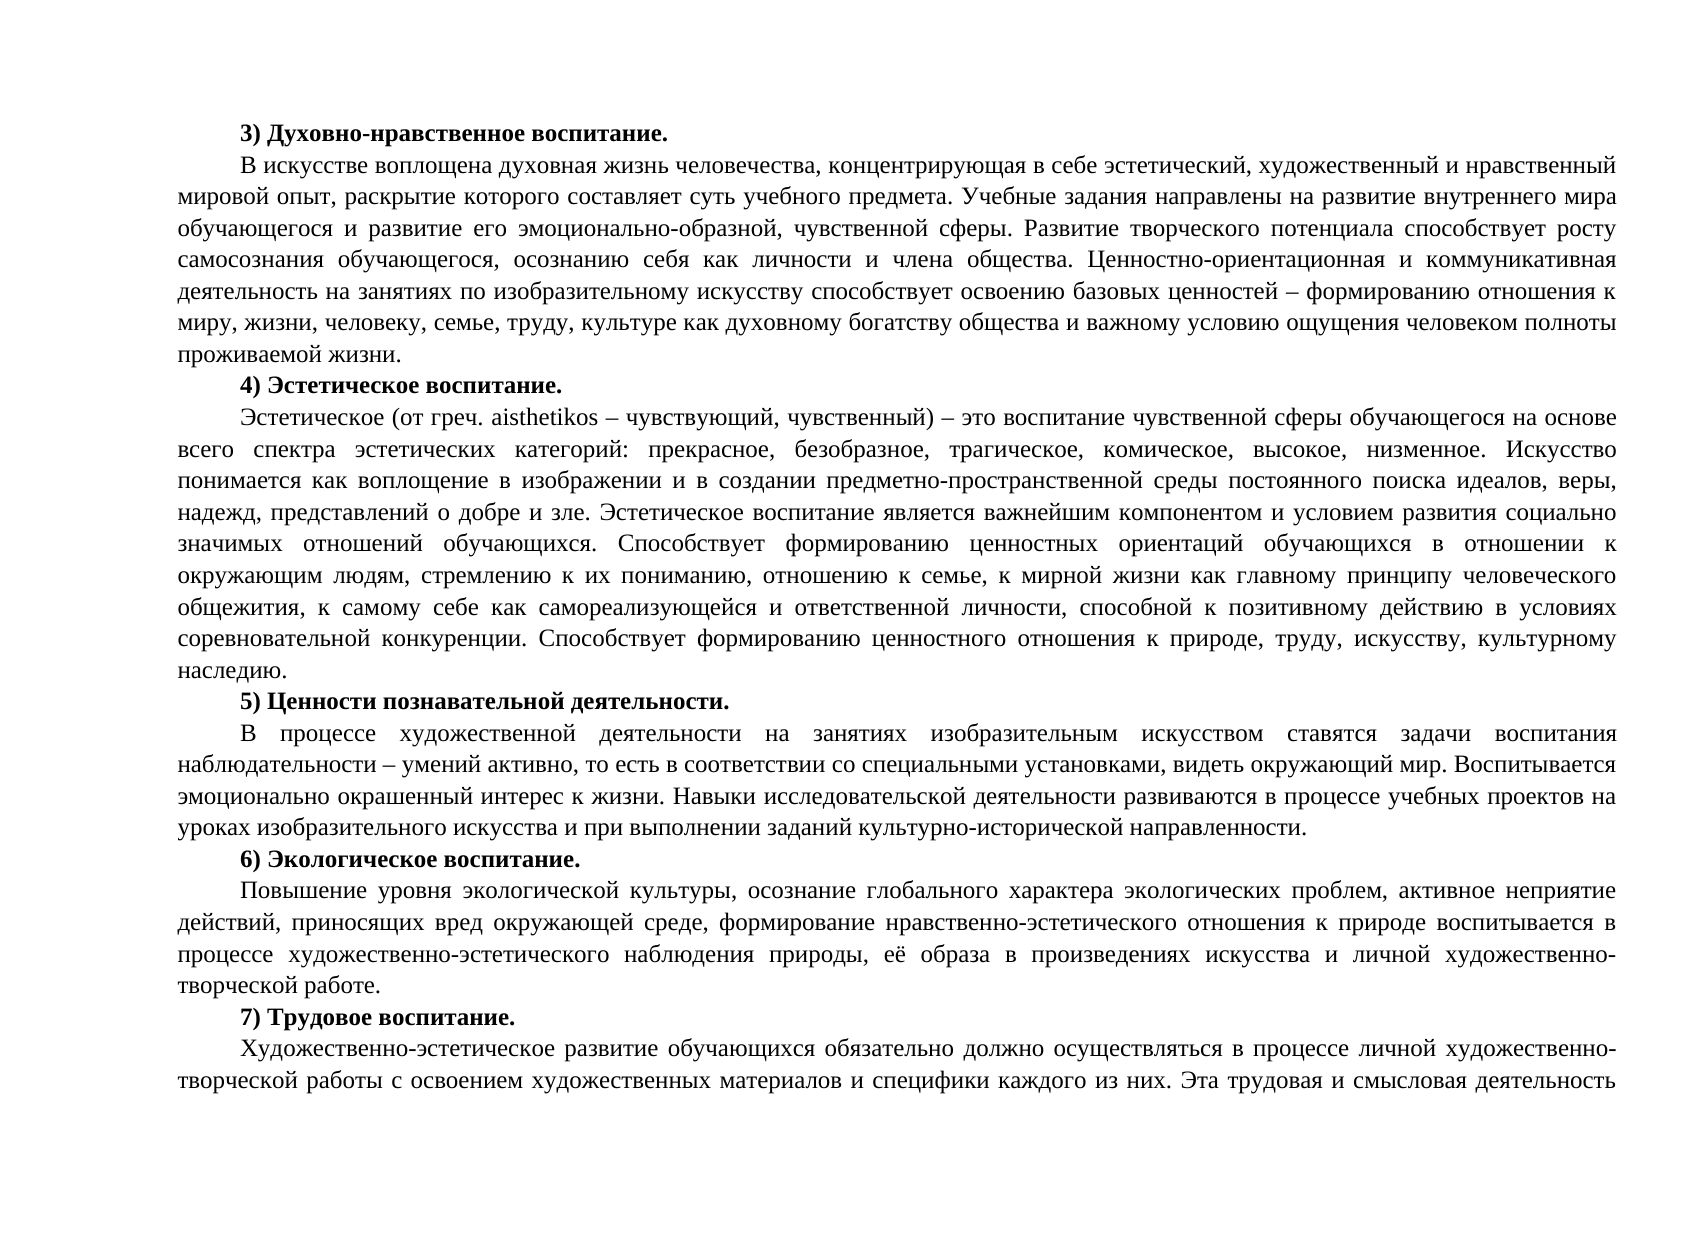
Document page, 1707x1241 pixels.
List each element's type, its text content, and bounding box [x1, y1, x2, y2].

text 6) Экологическое воспитание. [177, 844, 1618, 873]
text 7) Трудовое воспитание. [177, 1002, 1618, 1031]
text Повышение уровня экологической культуры, осознание глобального характера экологических проблем, активное неприятие действий, приносящих вред окружающей среде, формирование нравственно-эстетического отношения к природе воспитывается в процессе художественно-эстетического наблюдения природы, её образа в произведениях искусства и личной художественно-творческой работе. [177, 876, 1618, 999]
text В искусстве воплощена духовная жизнь человечества, концентрирующая в себе эстетический, художественный и нравственный мировой опыт, раскрытие которого составляет суть учебного предмета. Учебные задания направлены на развитие внутреннего мира обучающегося и развитие его эмоционально-образной, чувственной сферы. Развитие творческого потенциала способствует росту самосознания обучающегося, осознанию себя как личности и члена общества. Ценностно-ориентационная и коммуникативная деятельность на занятиях по изобразительному искусству способствует освоению базовых ценностей – формированию отношения к миру, жизни, человеку, семье, труду, культуре как духовному богатству общества и важному условию ощущения человеком полноты проживаемой жизни. [177, 150, 1618, 368]
text В процессе художественной деятельности на занятиях изобразительным искусством ставятся задачи воспитания наблюдательности – умений активно, то есть в соответствии со специальными установками, видеть окружающий мир. Воспитывается эмоционально окрашенный интерес к жизни. Навыки исследовательской деятельности развиваются в процессе учебных проектов на уроках изобразительного искусства и при выполнении заданий культурно-исторической направленности. [177, 718, 1618, 841]
text 5) Ценности познавательной деятельности. [177, 686, 1618, 715]
text Эстетическое (от греч. aisthetikos – чувствующий, чувственный) – это воспитание чувственной сферы обучающегося на основе всего спектра эстетических категорий: прекрасное, безобразное, трагическое, комическое, высокое, низменное. Искусство понимается как воплощение в изображении и в создании предметно-пространственной среды постоянного поиска идеалов, веры, надежд, представлений о добре и зле. Эстетическое воспитание является важнейшим компонентом и условием развития социально значимых отношений обучающихся. Способствует формированию ценностных ориентаций обучающихся в отношении к окружающим людям, стремлению к их пониманию, отношению к семье, к мирной жизни как главному принципу человеческого общежития, к самому себе как самореализующейся и ответственной личности, способной к позитивному действию в условиях соревновательной конкуренции. Способствует формированию ценностного отношения к природе, труду, искусству, культурному наследию. [177, 402, 1618, 683]
text 4) Эстетическое воспитание. [177, 371, 1618, 399]
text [177, 1033, 1618, 1094]
text 3) Духовно-нравственное воспитание. [177, 118, 1618, 147]
